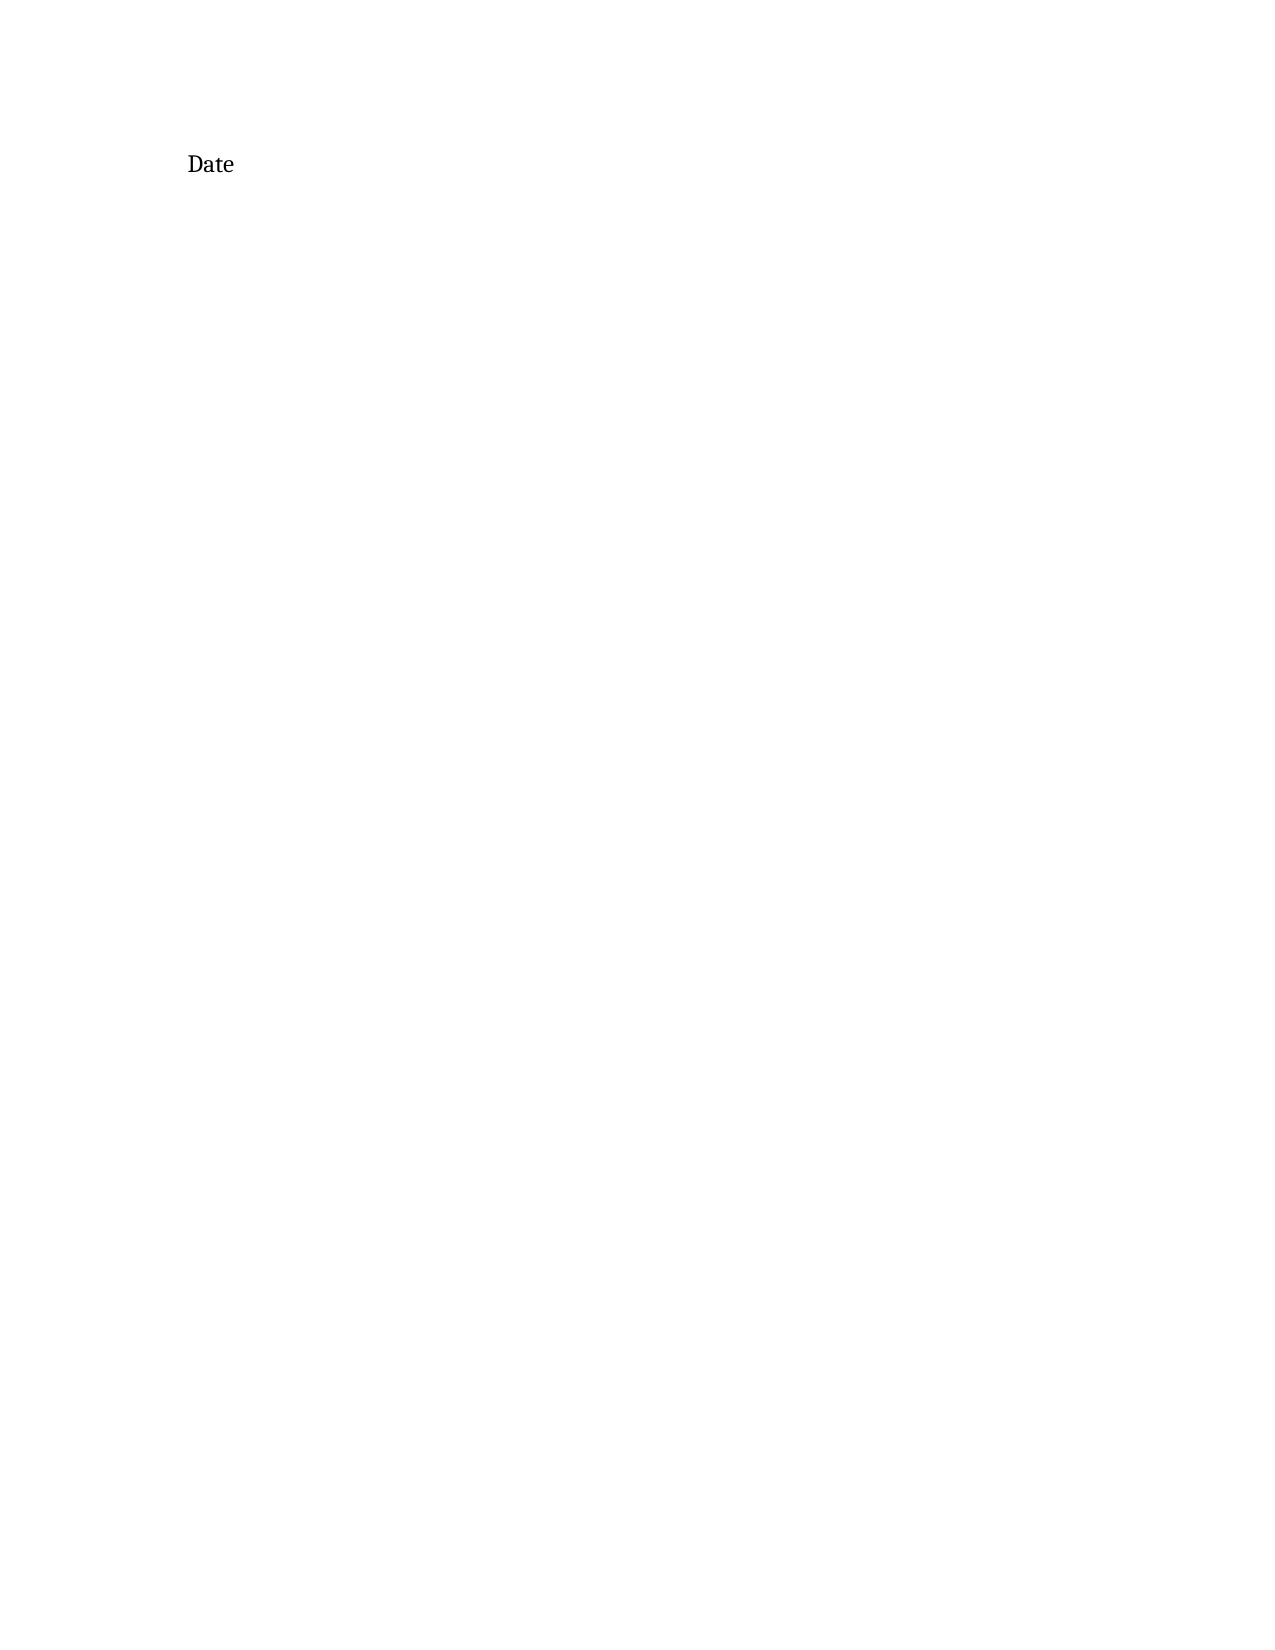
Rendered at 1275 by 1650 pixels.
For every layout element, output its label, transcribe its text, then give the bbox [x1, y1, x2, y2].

text Date [187, 150, 1087, 179]
